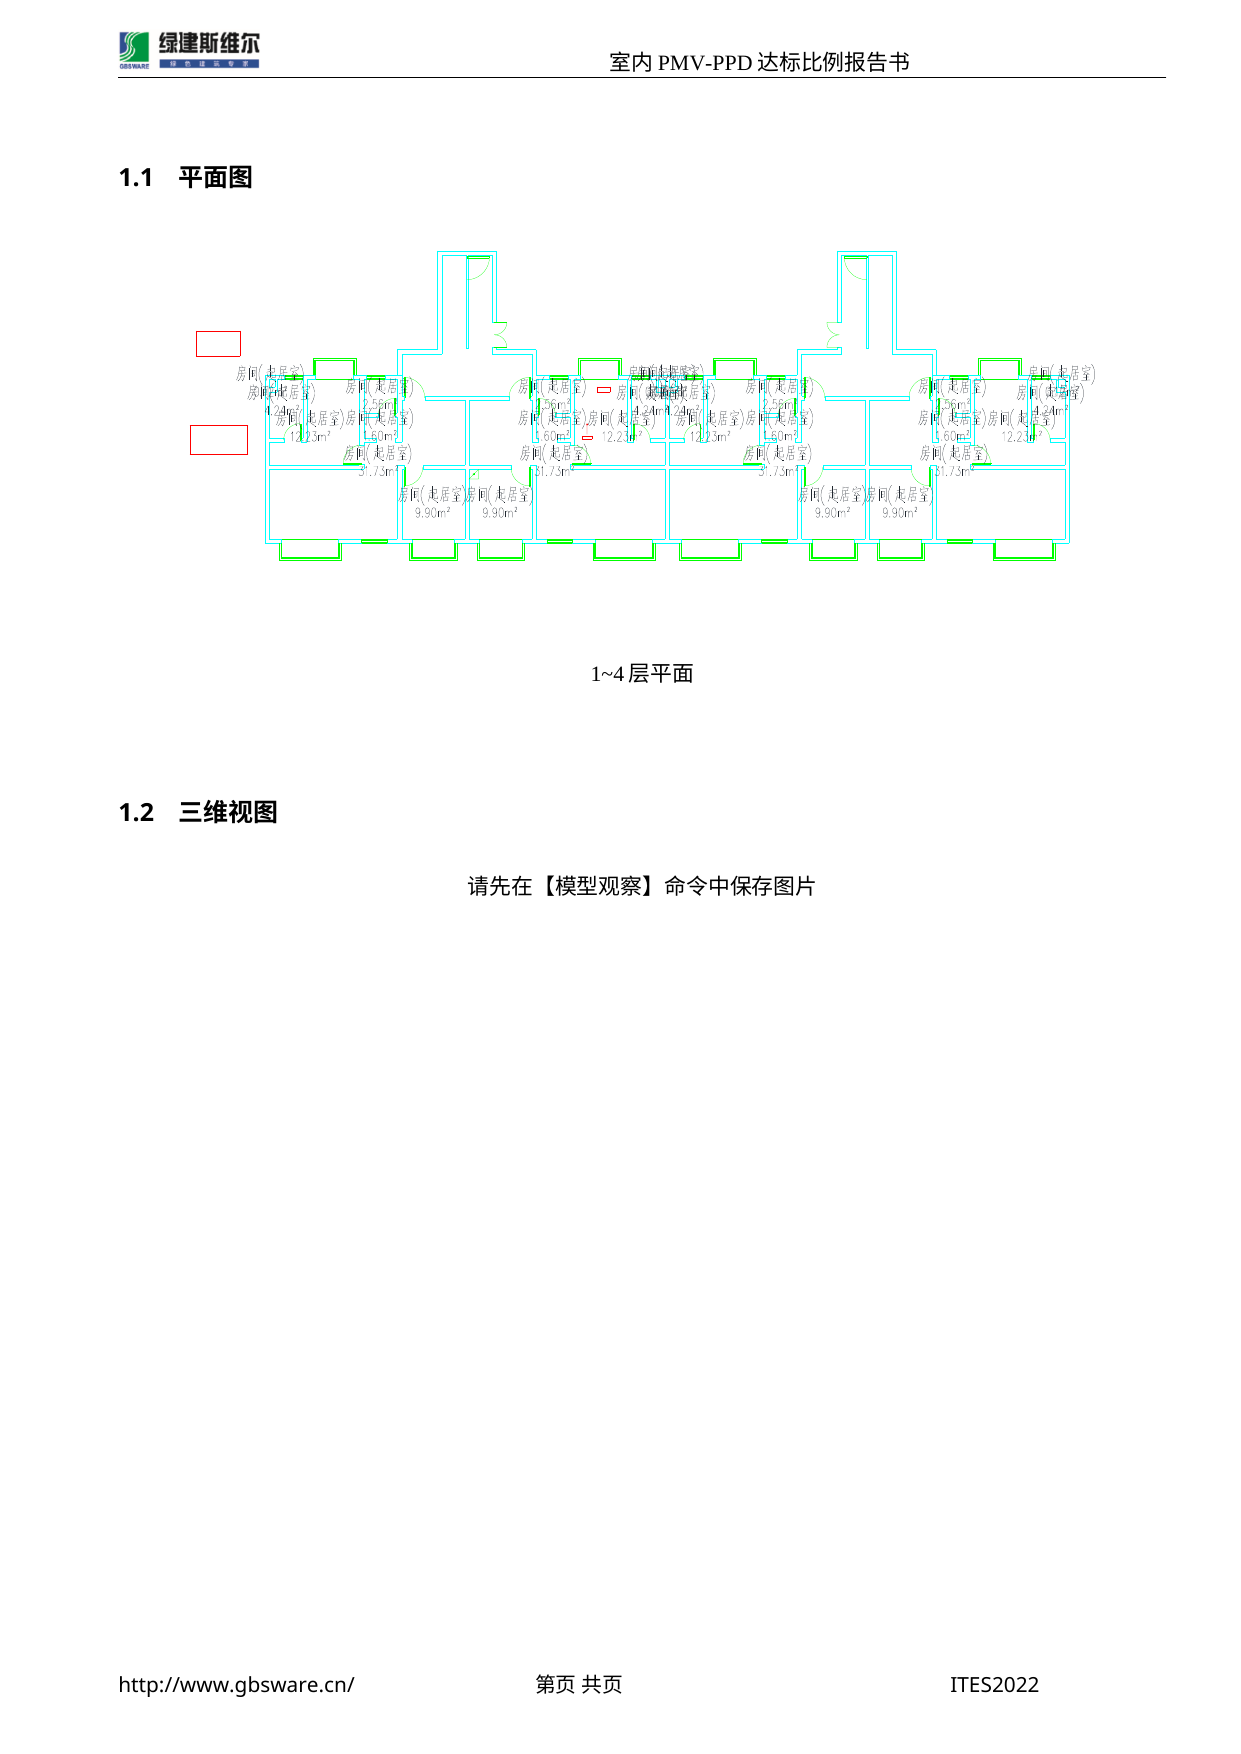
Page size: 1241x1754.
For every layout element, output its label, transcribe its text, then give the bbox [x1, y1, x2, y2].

subtitle 三维视图 [118, 778, 1166, 843]
picture [118, 29, 261, 71]
subtitle 平面图 [118, 143, 1166, 208]
text 请先在【模型观察】命令中保存图片 [118, 868, 1166, 901]
text 1~4层平面 [118, 656, 1166, 688]
